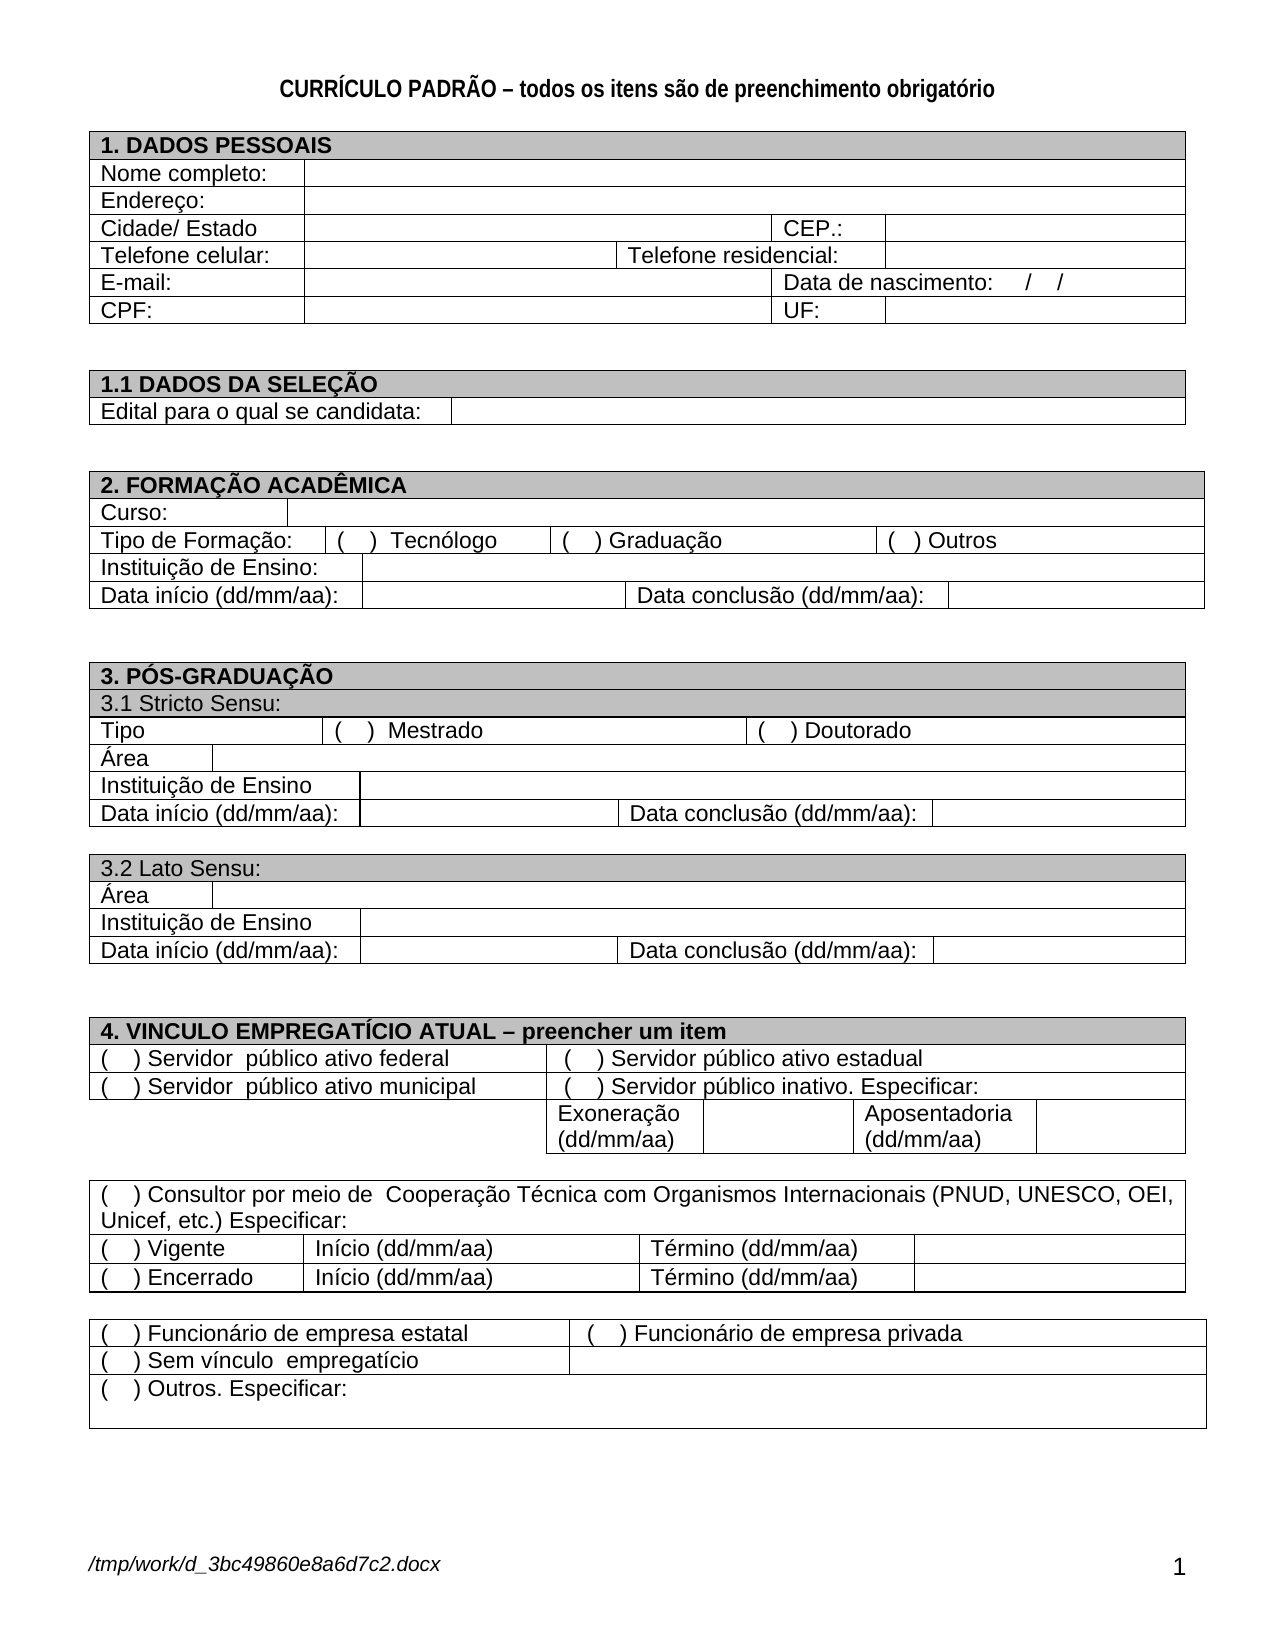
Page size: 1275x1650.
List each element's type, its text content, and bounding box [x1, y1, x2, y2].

table_header 2. FORMAÇÃO ACADÊMICA [90, 472, 1204, 498]
table_header 4. VINCULO EMPREGATÍCIO ATUAL – preencher um item [90, 1018, 1185, 1044]
table_cell CPF: [90, 297, 304, 323]
table_cell Cidade/ Estado [90, 215, 304, 241]
table_cell [361, 909, 1185, 936]
table_cell Tipo de Formação: [90, 527, 325, 553]
table_cell Término (dd/mm/aa) [640, 1235, 914, 1263]
table_cell Data conclusão (dd/mm/aa): [619, 800, 932, 826]
table_cell Data início (dd/mm/aa): [90, 582, 362, 608]
table_cell ( ) Outros. Especificar: [90, 1375, 1206, 1427]
table_cell ( ) Outros [877, 527, 1204, 553]
table_header 1.1 DADOS DA SELEÇÃO [90, 371, 1185, 397]
table_header ( ) Funcionário de empresa estatal [90, 1320, 569, 1346]
table_cell [89, 1100, 546, 1153]
table_cell [305, 269, 771, 296]
table_cell Instituição de Ensino [90, 909, 360, 936]
table_header ( ) Consultor por meio de Cooperação Técnica com Organismos Internacionais (PNUD, UNESCO, OEI, Unicef, etc.) Especificar: [90, 1181, 1185, 1234]
table_cell Nome completo: [90, 160, 304, 186]
table_cell [1037, 1100, 1185, 1153]
table_cell ( ) Servidor público inativo. Especificar: [547, 1073, 1185, 1099]
table_cell ( ) Mestrado [323, 718, 746, 744]
table_cell Início (dd/mm/aa) [304, 1235, 639, 1263]
table_cell ( ) Doutorado [747, 718, 1185, 744]
table_cell Aposentadoria (dd/mm/aa) [854, 1100, 1036, 1153]
table_cell Início (dd/mm/aa) [304, 1264, 639, 1291]
table_cell Telefone celular: [90, 242, 304, 268]
table_cell [933, 800, 1185, 826]
table_cell UF: [772, 297, 885, 323]
table_cell Data de nascimento: / / [772, 269, 1185, 296]
table_cell [361, 772, 1185, 799]
table_cell Instituição de Ensino [90, 772, 359, 799]
table_cell [570, 1347, 1206, 1374]
table_cell Data conclusão (dd/mm/aa): [618, 937, 933, 963]
table_cell ( ) Vigente [90, 1235, 303, 1263]
table_cell Endereço: [90, 187, 304, 213]
table_cell [305, 160, 1185, 186]
table_cell ( ) Graduação [551, 527, 876, 553]
table_cell Área [90, 745, 212, 771]
table_cell CEP.: [772, 215, 885, 241]
table_cell Data início (dd/mm/aa): [90, 937, 360, 963]
table_cell [213, 745, 1185, 771]
table_cell [886, 215, 1185, 241]
table_cell ( ) Servidor público ativo federal [90, 1045, 546, 1072]
table_cell ( ) Sem vínculo empregatício [90, 1347, 569, 1374]
table_cell [886, 297, 1185, 323]
table_cell Data início (dd/mm/aa): [90, 800, 359, 826]
table_cell Término (dd/mm/aa) [640, 1264, 914, 1291]
table_cell ( ) Servidor público ativo municipal [90, 1073, 546, 1099]
table_cell Tipo [90, 718, 322, 744]
table_cell [452, 398, 1185, 424]
table_cell [213, 882, 1185, 908]
table_cell [915, 1235, 1185, 1263]
table_cell [288, 499, 1204, 526]
table_cell [915, 1264, 1185, 1291]
table_cell [305, 242, 616, 268]
table_cell [934, 937, 1185, 963]
table_cell [886, 242, 1185, 268]
table_cell Instituição de Ensino: [90, 554, 362, 581]
table_cell Curso: [90, 499, 287, 526]
table_cell [363, 554, 1204, 581]
table_cell Exoneração (dd/mm/aa) [547, 1100, 703, 1153]
table_header 3. PÓS-GRADUAÇÃO [90, 663, 1185, 689]
table_cell [305, 187, 1185, 213]
table_cell [305, 215, 771, 241]
table_cell E-mail: [90, 269, 304, 296]
table_cell [361, 800, 618, 826]
table_cell Área [90, 882, 212, 908]
table_cell Data conclusão (dd/mm/aa): [626, 582, 948, 608]
table_cell [949, 582, 1204, 608]
table_cell [363, 582, 625, 608]
table_cell Telefone residencial: [617, 242, 885, 268]
table_cell 3.1 Stricto Sensu: [90, 690, 1185, 716]
table_header ( ) Funcionário de empresa privada [570, 1320, 1206, 1346]
table_header 3.2 Lato Sensu: [90, 855, 1185, 881]
table_header 1. DADOS PESSOAIS [90, 132, 1185, 159]
table_cell [361, 937, 617, 963]
table_cell ( ) Tecnólogo [326, 527, 550, 553]
table_cell [305, 297, 771, 323]
table_cell [704, 1100, 853, 1153]
table_cell ( ) Encerrado [90, 1264, 303, 1291]
table_cell ( ) Servidor público ativo estadual [547, 1045, 1185, 1072]
table_cell Edital para o qual se candidata: [90, 398, 451, 424]
